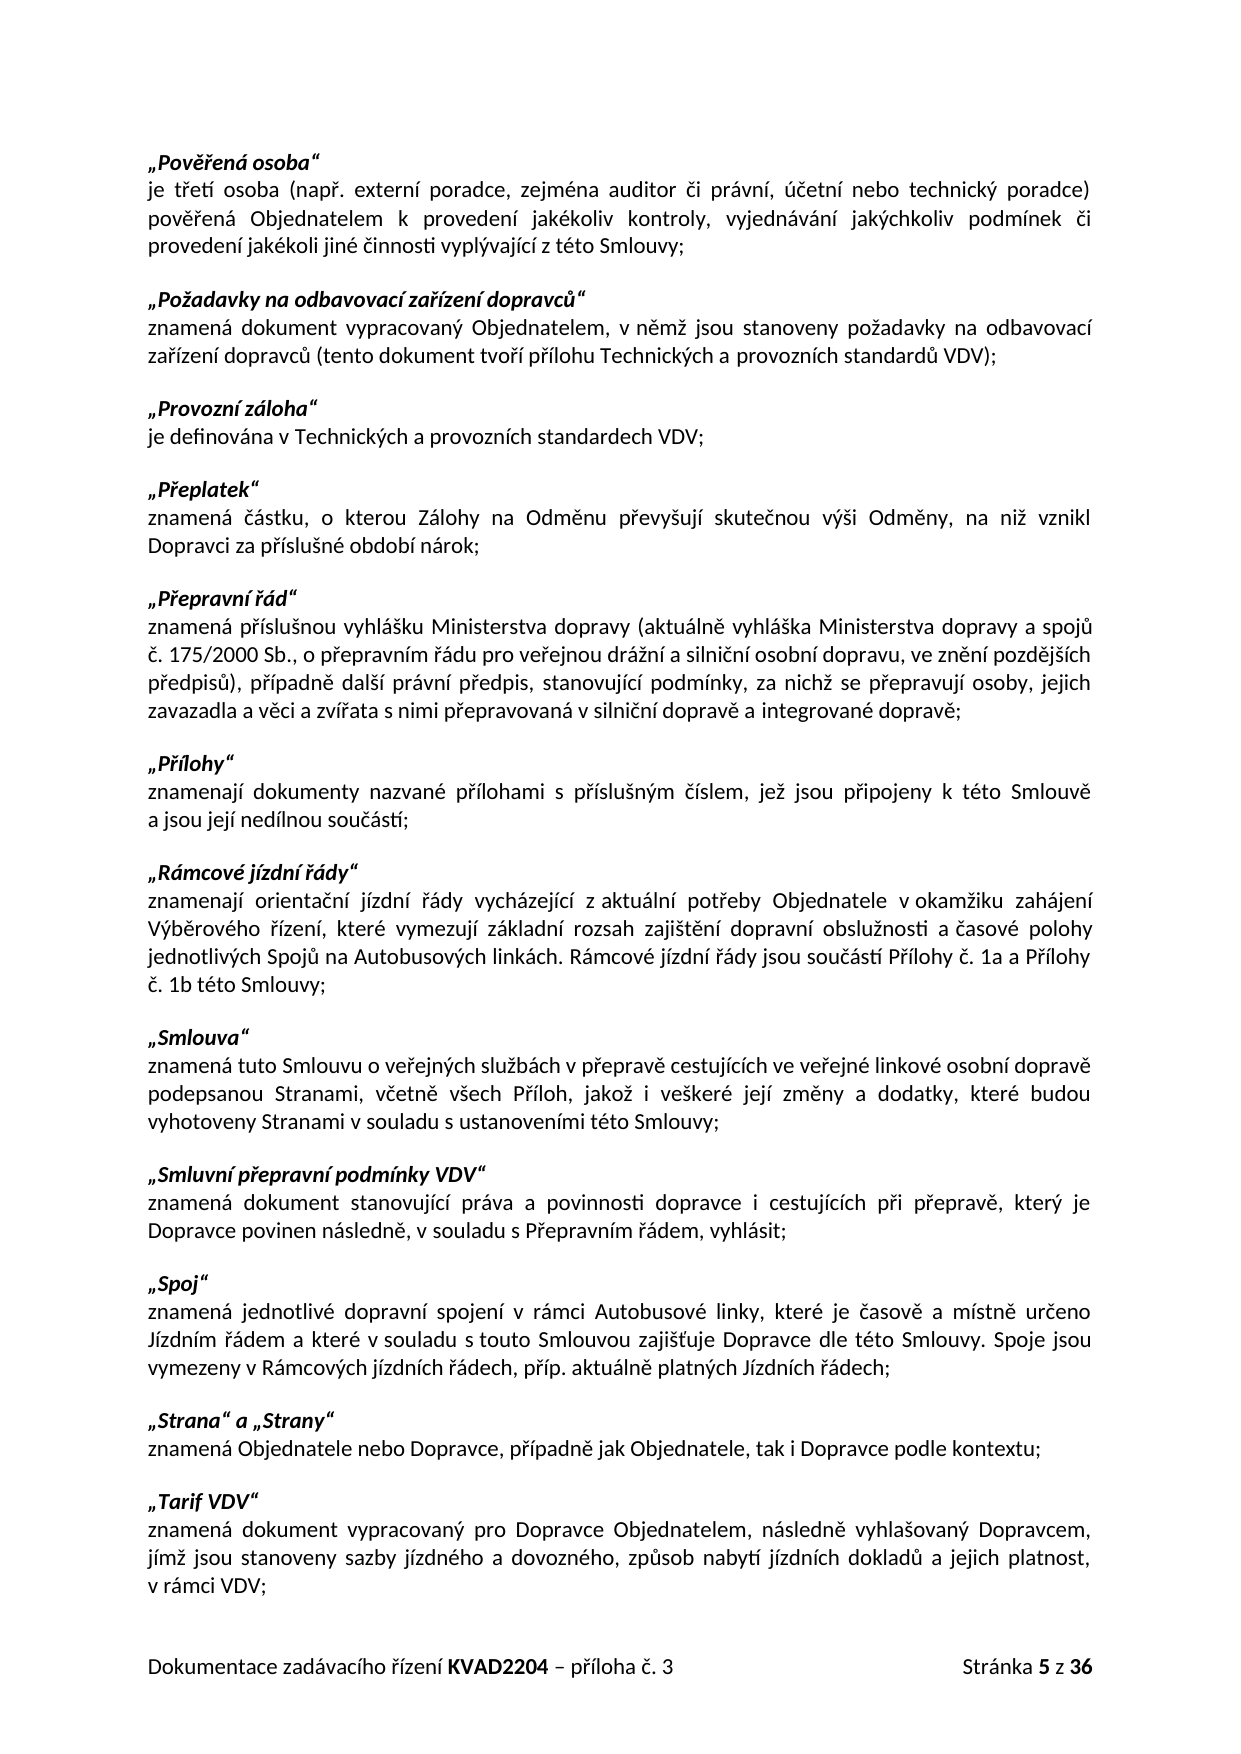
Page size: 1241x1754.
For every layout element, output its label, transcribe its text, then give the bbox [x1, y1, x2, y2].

text „Rámcové jízdní řády“ [148, 858, 1093, 886]
text znamená částku, o kterou Zálohy na Odměnu převyšují skutečnou výši Odměny, na niž vznikl Dopravci za příslušné období nárok; [148, 503, 1093, 559]
text je třetí osoba (např. externí poradce, zejména auditor či právní, účetní nebo technický poradce) pověřená Objednatelem k provedení jakékoliv kontroly, vyjednávání jakýchkoliv podmínek či provedení jakékoli jiné činnosti vyplývající z této Smlouvy; [148, 176, 1093, 260]
text znamenají orientační jízdní řády vycházející z aktuální potřeby Objednatele v okamžiku zahájení Výběrového řízení, které vymezují základní rozsah zajištění dopravní obslužnosti a časové polohy jednotlivých Spojů na Autobusových linkách. Rámcové jízdní řády jsou součástí Přílohy č. 1a a Přílohy č. 1b této Smlouvy; [148, 886, 1093, 998]
text „Požadavky na odbavovací zařízení dopravců“ [148, 285, 1093, 313]
text „Smlouva“ [148, 1023, 1093, 1051]
text „Smluvní přepravní podmínky VDV“ [148, 1160, 1093, 1188]
text „Tarif VDV“ [148, 1487, 1093, 1515]
text znamená jednotlivé dopravní spojení v rámci Autobusové linky, které je časově a místně určeno Jízdním řádem a které v souladu s touto Smlouvou zajišťuje Dopravce dle této Smlouvy. Spoje jsou vymezeny v Rámcových jízdních řádech, příp. aktuálně platných Jízdních řádech; [148, 1297, 1093, 1381]
text znamená dokument stanovující práva a povinnosti dopravce i cestujících při přepravě, který je Dopravce povinen následně, v souladu s Přepravním řádem, vyhlásit; [148, 1188, 1093, 1244]
text „Strana“ a „Strany“ [148, 1406, 1093, 1434]
text „Přeplatek“ [148, 475, 1093, 503]
text znamená tuto Smlouvu o veřejných službách v přepravě cestujících ve veřejné linkové osobní dopravě podepsanou Stranami, včetně všech Příloh, jakož i veškeré její změny a dodatky, které budou vyhotoveny Stranami v souladu s ustanoveními této Smlouvy; [148, 1051, 1093, 1135]
text „Spoj“ [148, 1269, 1093, 1297]
text „Přílohy“ [148, 749, 1093, 777]
text „Pověřená osoba“ [148, 148, 1093, 176]
text znamená dokument vypracovaný pro Dopravce Objednatelem, následně vyhlašovaný Dopravcem, jímž jsou stanoveny sazby jízdného a dovozného, způsob nabytí jízdních dokladů a jejich platnost, v rámci VDV; [148, 1515, 1093, 1599]
text je definována v Technických a provozních standardech VDV; [148, 422, 1093, 450]
text znamenají dokumenty nazvané přílohami s příslušným číslem, jež jsou připojeny k této Smlouvě a jsou její nedílnou součástí; [148, 777, 1093, 833]
text znamená Objednatele nebo Dopravce, případně jak Objednatele, tak i Dopravce podle kontextu; [148, 1434, 1093, 1462]
text znamená dokument vypracovaný Objednatelem, v němž jsou stanoveny požadavky na odbavovací zařízení dopravců (tento dokument tvoří přílohu Technických a provozních standardů VDV); [148, 313, 1093, 369]
text „Přepravní řád“ [148, 584, 1093, 612]
text znamená příslušnou vyhlášku Ministerstva dopravy (aktuálně vyhláška Ministerstva dopravy a spojů č. 175/2000 Sb., o přepravním řádu pro veřejnou drážní a silniční osobní dopravu, ve znění pozdějších předpisů), případně další právní předpis, stanovující podmínky, za nichž se přepravují osoby, jejich zavazadla a věci a zvířata s nimi přepravovaná v silniční dopravě a integrované dopravě; [148, 612, 1093, 724]
text „Provozní záloha“ [148, 394, 1093, 422]
